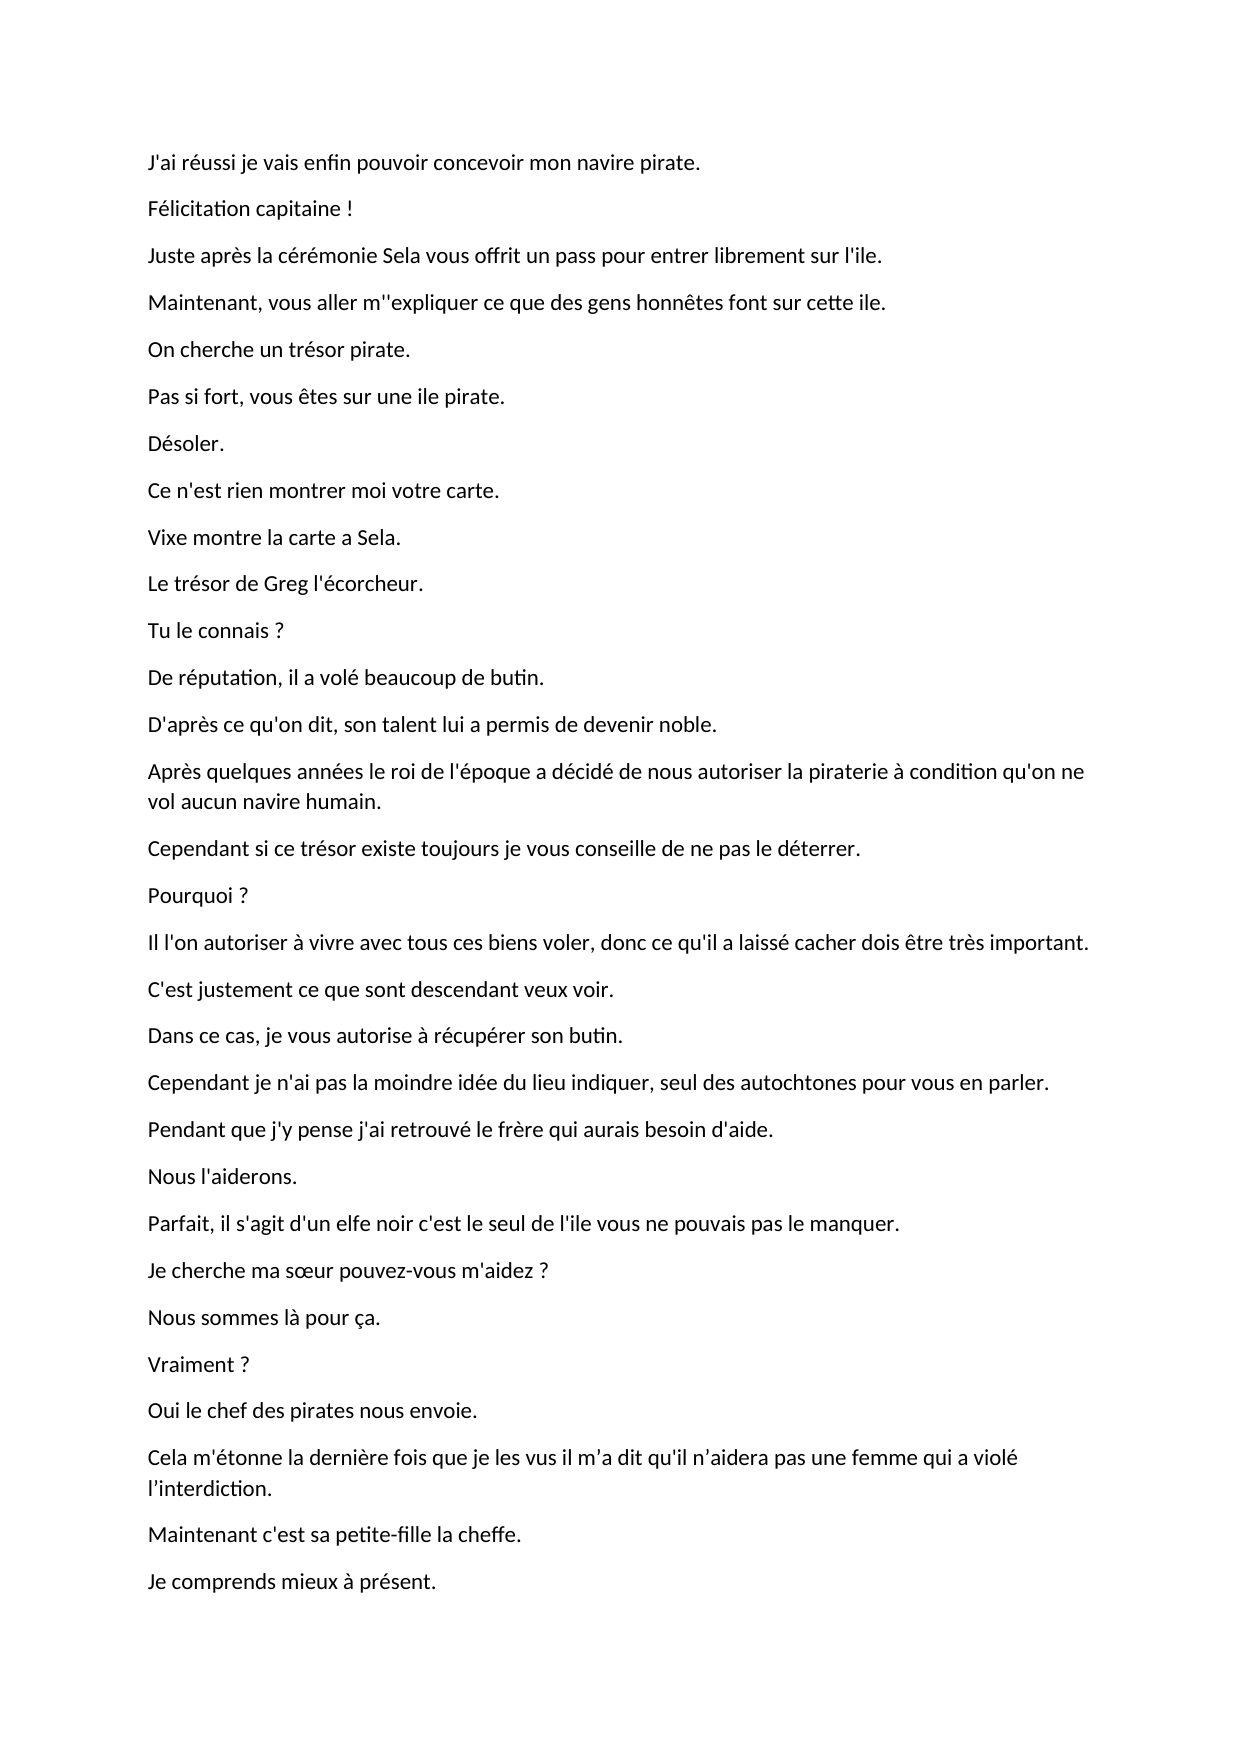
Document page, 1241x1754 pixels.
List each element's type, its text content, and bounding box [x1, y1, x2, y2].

text Vraiment ? [148, 1350, 1093, 1378]
text Cependant je n'ai pas la moindre idée du lieu indiquer, seul des autochtones pour vous en parler. [148, 1068, 1093, 1096]
text Ce n'est rien montrer moi votre carte. [148, 476, 1093, 504]
text Pourquoi ? [148, 881, 1093, 909]
text Maintenant c'est sa petite-fille la cheffe. [148, 1521, 1093, 1548]
text Le trésor de Greg l'écorcheur. [148, 569, 1093, 597]
text Je cherche ma sœur pouvez-vous m'aidez ? [148, 1256, 1093, 1284]
text Félicitation capitaine ! [148, 194, 1093, 222]
text Je comprends mieux à présent. [148, 1567, 1093, 1595]
text Nous sommes là pour ça. [148, 1303, 1093, 1331]
text Oui le chef des pirates nous envoie. [148, 1397, 1093, 1424]
text Après quelques années le roi de l'époque a décidé de nous autoriser la piraterie à condition qu'on ne vol aucun navire humain. [148, 757, 1093, 815]
text Il l'on autoriser à vivre avec tous ces biens voler, donc ce qu'il a laissé cacher dois être très important. [148, 928, 1093, 956]
text Pas si fort, vous êtes sur une ile pirate. [148, 382, 1093, 410]
text Nous l'aiderons. [148, 1162, 1093, 1190]
text Cela m'étonne la dernière fois que je les vus il m’a dit qu'il n’aidera pas une femme qui a violé l’interdiction. [148, 1443, 1093, 1502]
text Tu le connais ? [148, 616, 1093, 644]
text On cherche un trésor pirate. [148, 335, 1093, 363]
text Désoler. [148, 429, 1093, 457]
text Dans ce cas, je vous autorise à récupérer son butin. [148, 1022, 1093, 1049]
text D'après ce qu'on dit, son talent lui a permis de devenir noble. [148, 710, 1093, 738]
text J'ai réussi je vais enfin pouvoir concevoir mon navire pirate. [148, 148, 1093, 176]
text C'est justement ce que sont descendant veux voir. [148, 975, 1093, 1003]
text Parfait, il s'agit d'un elfe noir c'est le seul de l'ile vous ne pouvais pas le manquer. [148, 1209, 1093, 1237]
text Maintenant, vous aller m''expliquer ce que des gens honnêtes font sur cette ile. [148, 288, 1093, 316]
text Juste après la cérémonie Sela vous offrit un pass pour entrer librement sur l'ile. [148, 241, 1093, 269]
text Pendant que j'y pense j'ai retrouvé le frère qui aurais besoin d'aide. [148, 1115, 1093, 1143]
text De réputation, il a volé beaucoup de butin. [148, 663, 1093, 691]
text Vixe montre la carte a Sela. [148, 523, 1093, 551]
text Cependant si ce trésor existe toujours je vous conseille de ne pas le déterrer. [148, 834, 1093, 862]
